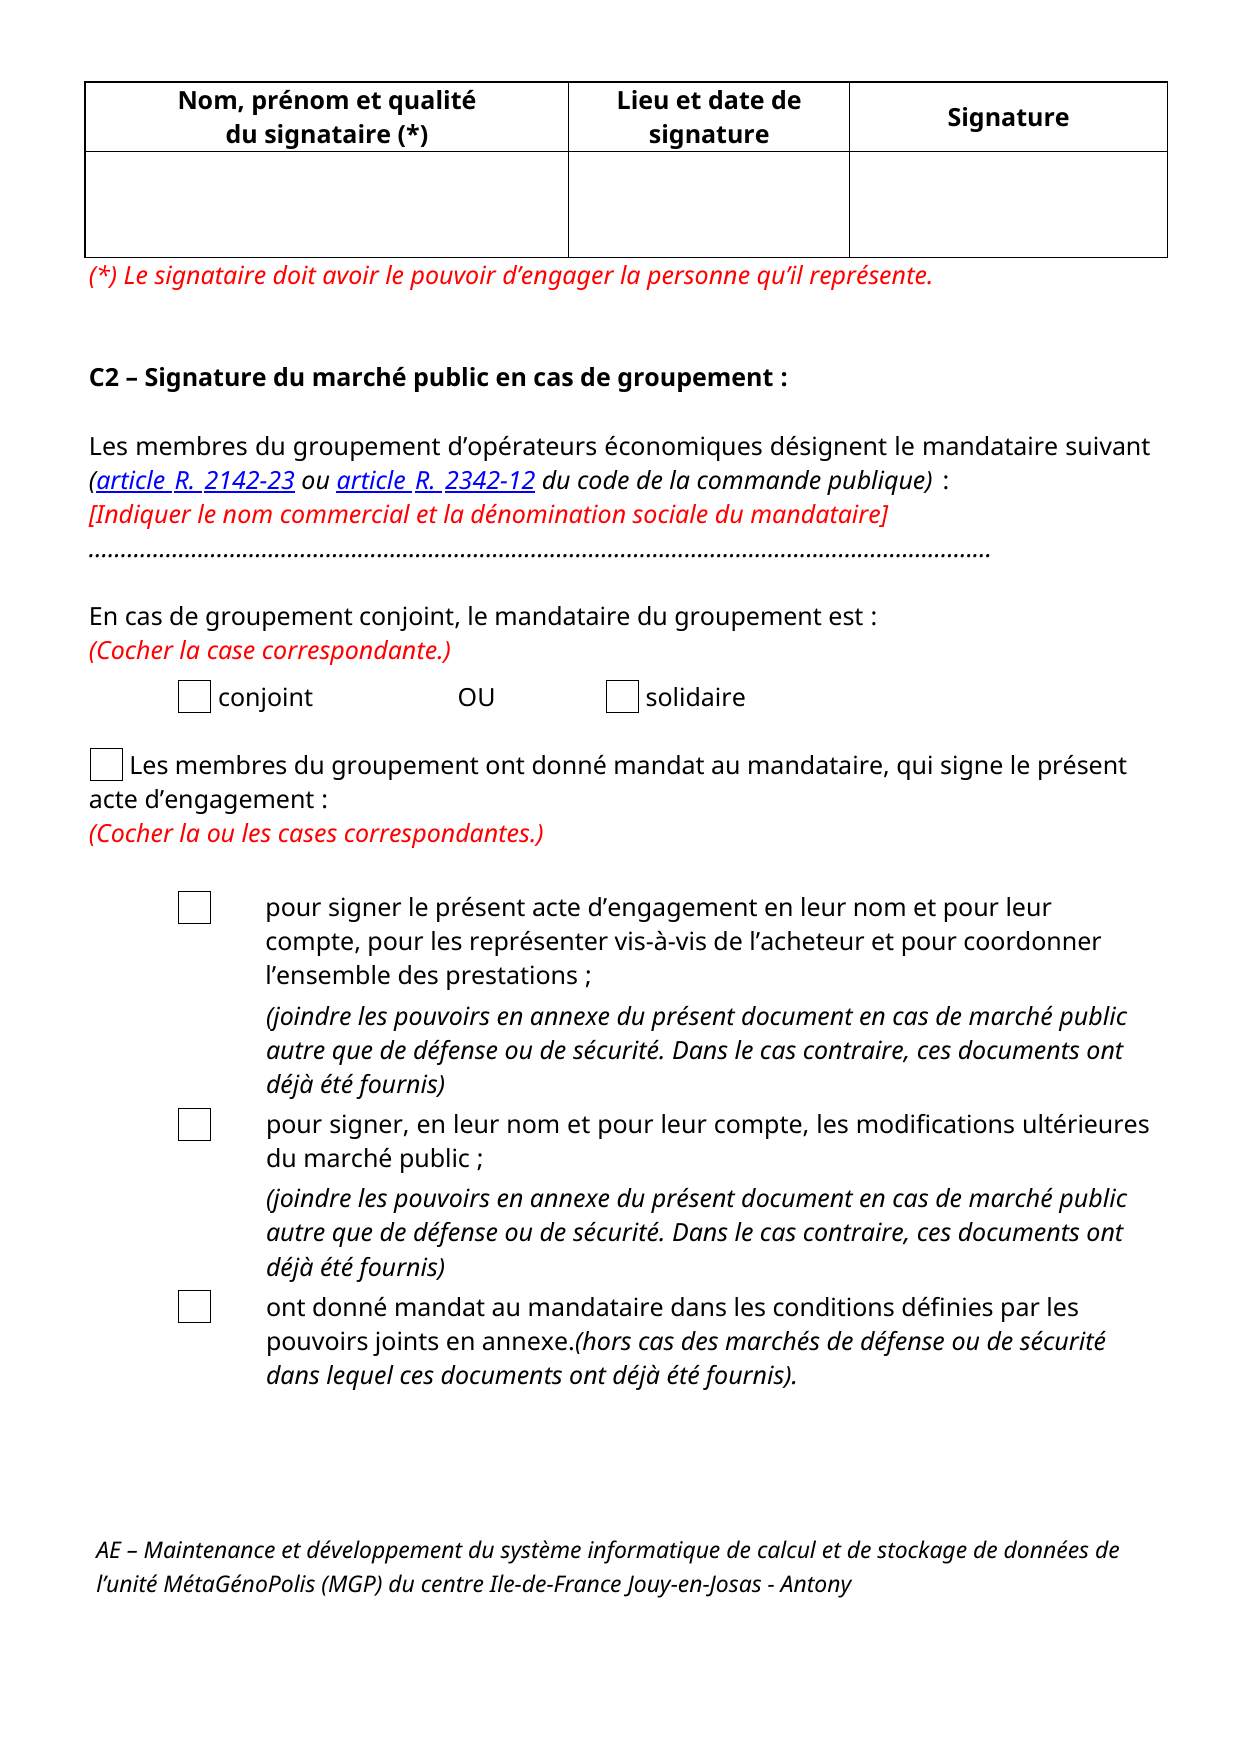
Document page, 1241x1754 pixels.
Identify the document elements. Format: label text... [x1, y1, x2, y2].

table_cell [569, 152, 849, 257]
text [Indiquer le nom commercial et la dénomination sociale du mandataire] [89, 496, 1152, 530]
text conjoint OU solidaire [89, 679, 1152, 713]
text Les membres du groupement d’opérateurs économiques désignent le mandataire suivant (article R. 2142-23 ou article R. 2342-12 du code de la commande publique) : [89, 428, 1152, 496]
text En cas de groupement conjoint, le mandataire du groupement est : [89, 598, 1152, 633]
table_header Lieu et date de signature [569, 83, 849, 151]
text (joindre les pouvoirs en annexe du présent document en cas de marché public autre que de défense ou de sécurité. Dans le cas contraire, ces documents ont déjà été fournis) [266, 998, 1152, 1100]
text (joindre les pouvoirs en annexe du présent document en cas de marché public autre que de défense ou de sécurité. Dans le cas contraire, ces documents ont déjà été fournis) [266, 1181, 1152, 1283]
text (Cocher la ou les cases correspondantes.) [89, 815, 1152, 849]
text …………………………………………………………………………………………………………………………… [89, 530, 1152, 564]
text (*) Le signataire doit avoir le pouvoir d’engager la personne qu’il représente. [89, 258, 1152, 292]
text C2 – Signature du marché public en cas de groupement : [89, 360, 1152, 394]
text (Cocher la case correspondante.) [89, 633, 1152, 667]
text ont donné mandat au mandataire dans les conditions définies par les pouvoirs joints en annexe.(hors cas des marchés de défense ou de sécurité dans lequel ces documents ont déjà été fournis). [118, 1289, 1152, 1392]
text pour signer, en leur nom et pour leur compte, les modifications ultérieures du marché public ; [177, 1107, 1152, 1175]
table_cell [86, 152, 568, 257]
text pour signer le présent acte d’engagement en leur nom et pour leur compte, pour les représenter vis-à-vis de l’acheteur et pour coordonner l’ensemble des prestations ; [89, 890, 1152, 992]
table_header Nom, prénom et qualité du signataire (*) [86, 83, 568, 151]
table_header Signature [850, 83, 1167, 151]
text Les membres du groupement ont donné mandat au mandataire, qui signe le présent acte d’engagement : [89, 747, 1152, 815]
table_cell [850, 152, 1167, 257]
